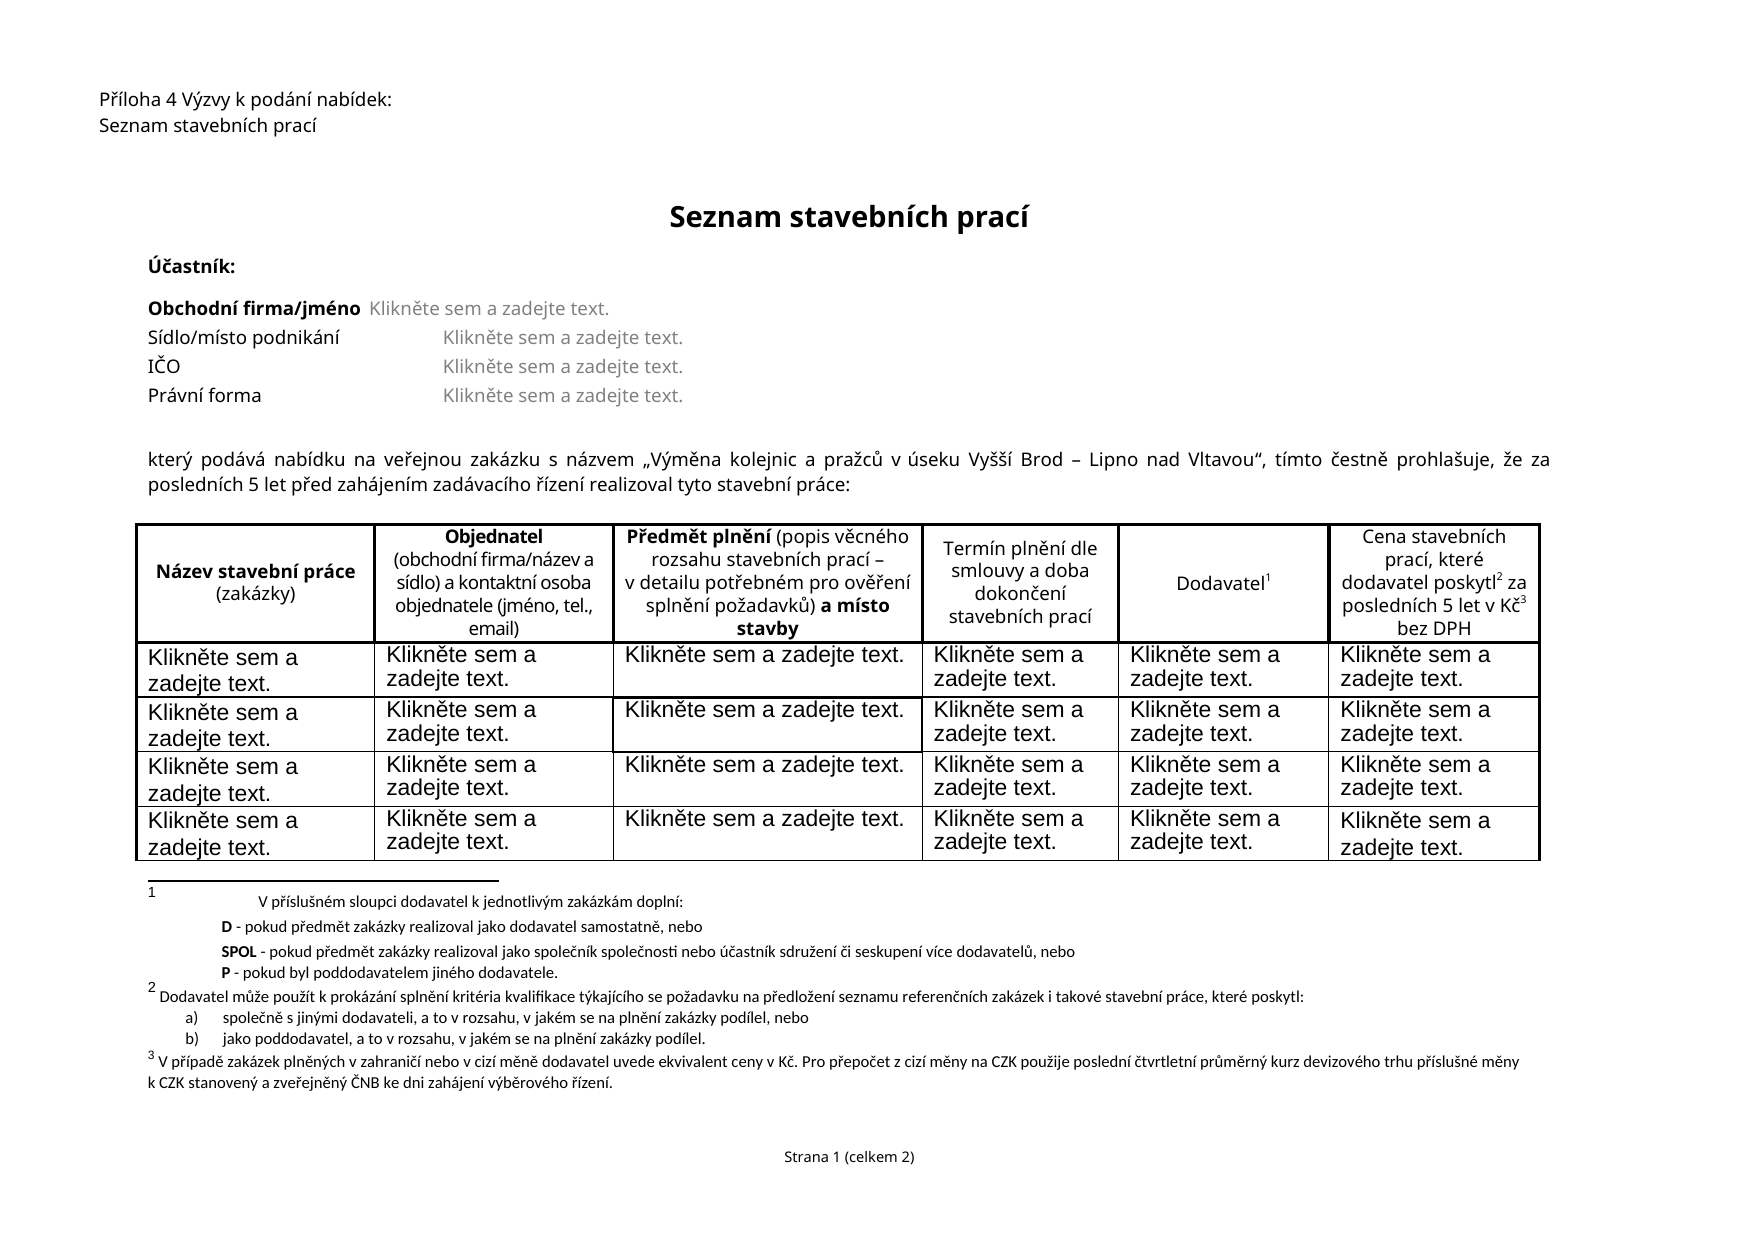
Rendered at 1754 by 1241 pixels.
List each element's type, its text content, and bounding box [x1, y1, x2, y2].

text Obchodní firma/jméno [148, 292, 1551, 321]
table_header Dodavatel [1120, 526, 1327, 641]
text Účastník: [148, 249, 1551, 279]
text Právní forma [148, 379, 1551, 408]
table_header Objednatel (obchodní firma/název a sídlo) a kontaktní osoba objednatele (jméno, tel., email) [376, 526, 612, 641]
table_header Termín plnění dle smlouvy a doba dokončení stavebních prací [924, 526, 1117, 641]
title Seznam stavebních prací [148, 196, 1551, 236]
text který podává nabídku na veřejnou zakázku s názvem „Výměna kolejnic a pražců v úseku Vyšší Brod – Lipno nad Vltavou“, tímto čestně prohlašuje, že za posledních 5 let před zahájením zadávacího řízení realizoval tyto stavební práce: [148, 446, 1551, 497]
table_header Název stavební práce (zakázky) [138, 526, 373, 641]
table_header Předmět plnění (popis věcného rozsahu stavebních prací – v detailu potřebném pro ověření splnění požadavků) a místo stavby [615, 526, 921, 641]
text Sídlo/místo podnikání [148, 321, 1551, 350]
text IČO [148, 350, 1551, 379]
table_header Cena stavebních prací, které dodavatel poskytl za posledních 5 let v Kč bez DPH [1331, 526, 1538, 641]
